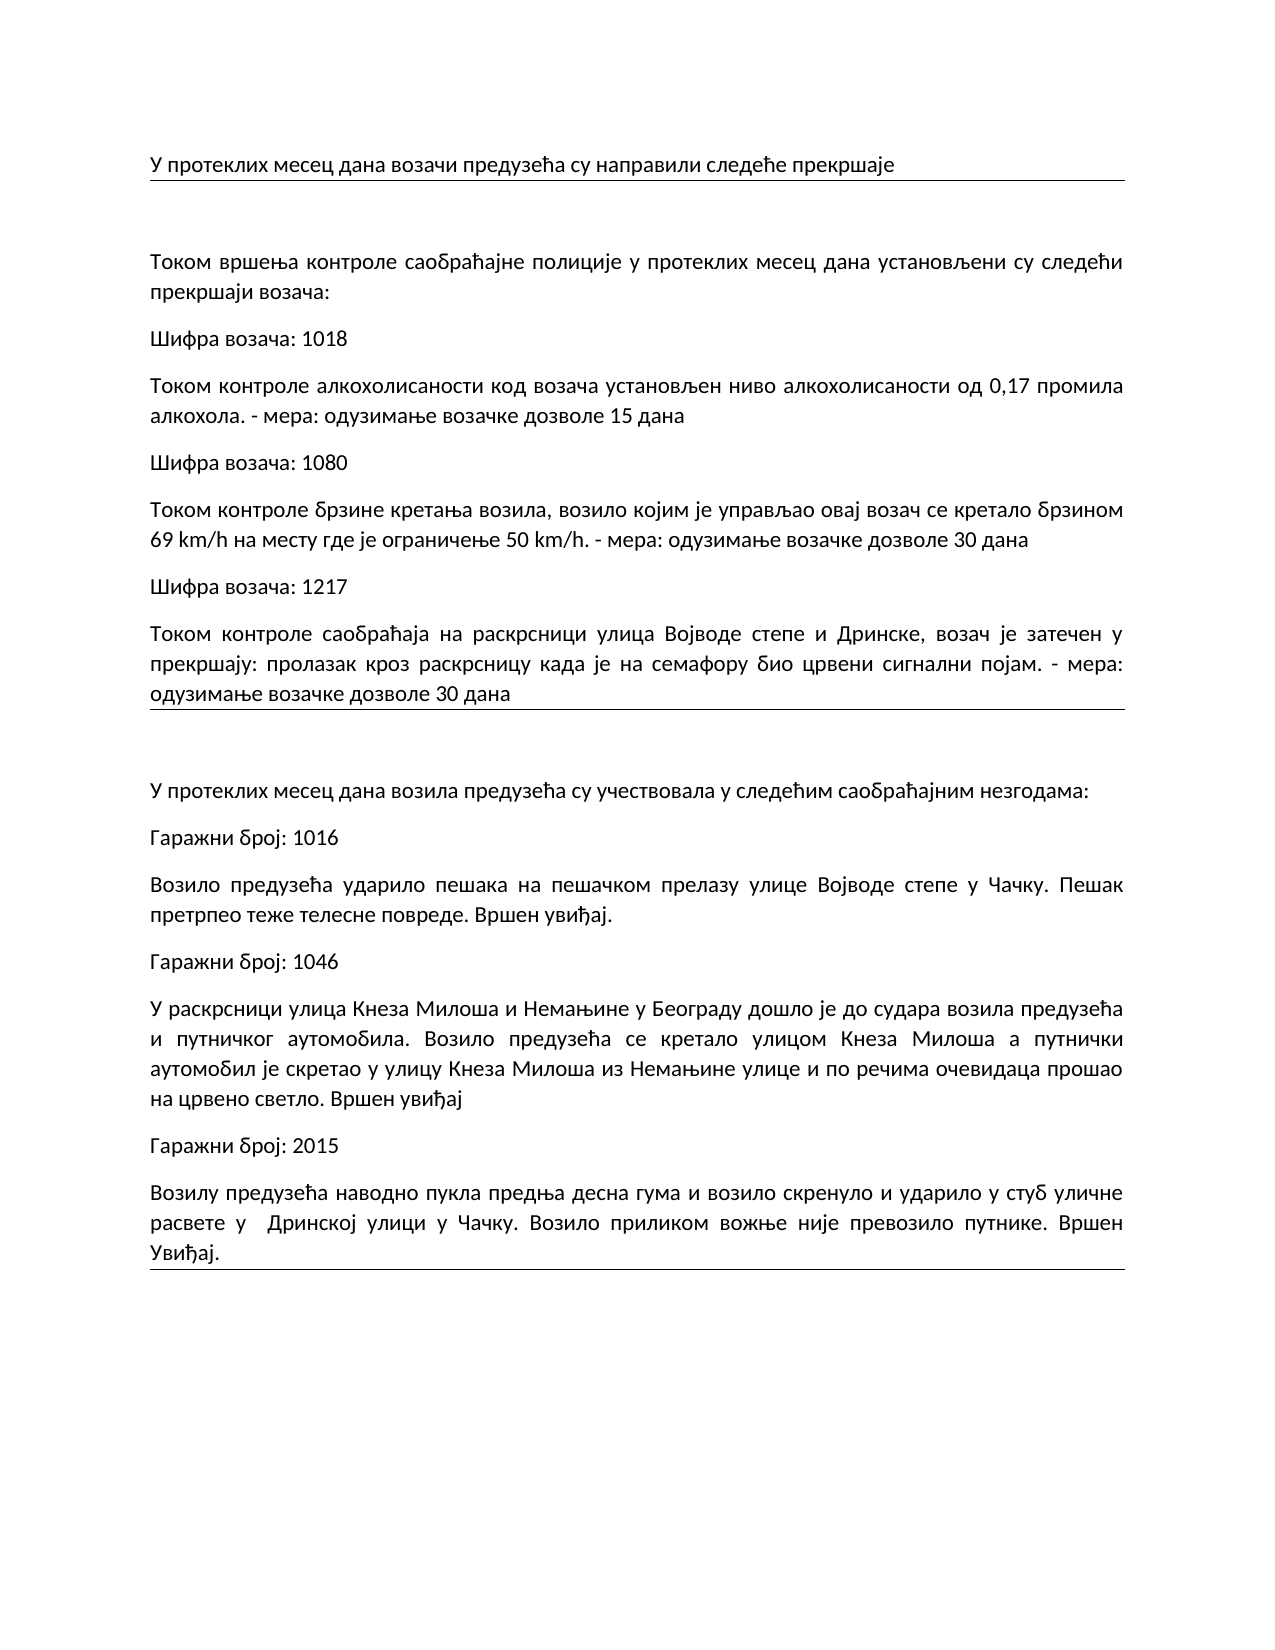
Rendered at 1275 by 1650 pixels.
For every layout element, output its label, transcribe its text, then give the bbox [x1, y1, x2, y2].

text Шифра возача: 1080 [150, 448, 1125, 476]
text Током контроле саобраћаја на раскрсници улица Војводе степе и Дринске, возач је затечен у прекршају: пролазак кроз раскрсницу када је на семафору био црвени сигнални појам. - мера: одузимање возачке дозволе 30 дана [150, 619, 1125, 709]
text Гаражни број: 2015 [150, 1131, 1125, 1159]
text Гаражни број: 1016 [150, 823, 1125, 851]
text У протеклих месец дана возила предузећа су учествовала у следећим саобраћајним незгодама: [150, 776, 1125, 804]
text Шифра возача: 1018 [150, 324, 1125, 352]
text У протеклих месец дана возачи предузећа су направили следеће прекршаје [150, 150, 1125, 180]
text Током контроле брзине кретања возила, возило којим је управљао овај возач се кретало брзином 69 km/h на месту где је ограничење 50 km/h. - мера: одузимање возачке дозволе 30 дана [150, 495, 1125, 553]
text Шифра возача: 1217 [150, 572, 1125, 600]
text Гаражни број: 1046 [150, 947, 1125, 975]
text У раскрсници улица Кнеза Милоша и Немањине у Београду дошло је до судара возила предузећа и путничког аутомобила. Возило предузећа се кретало улицом Кнеза Милоша а путнички аутомобил је скретао у улицу Кнеза Милоша из Немањине улице и по речима очевидаца прошао на црвено светло. Вршен увиђај [150, 994, 1125, 1112]
text Током вршења контроле саобраћајне полиције у протеклих месец дана установљени су следећи прекршаји возача: [150, 247, 1125, 305]
text Током контроле алкохолисаности код возача установљен ниво алкохолисаности од 0,17 промила алкохола. - мера: одузимање возачке дозволе 15 дана [150, 371, 1125, 429]
text Возило предузећа ударило пешака на пешачком прелазу улице Војводе степе у Чачку. Пешак претрпео теже телесне повреде. Вршен увиђај. [150, 870, 1125, 928]
text Возилу предузећа наводно пукла предња десна гума и возило скренуло и ударило у стуб уличне расвете у Дринској улици у Чачку. Возило приликом вожње није превозило путнике. Вршен Увиђај. [150, 1178, 1125, 1269]
